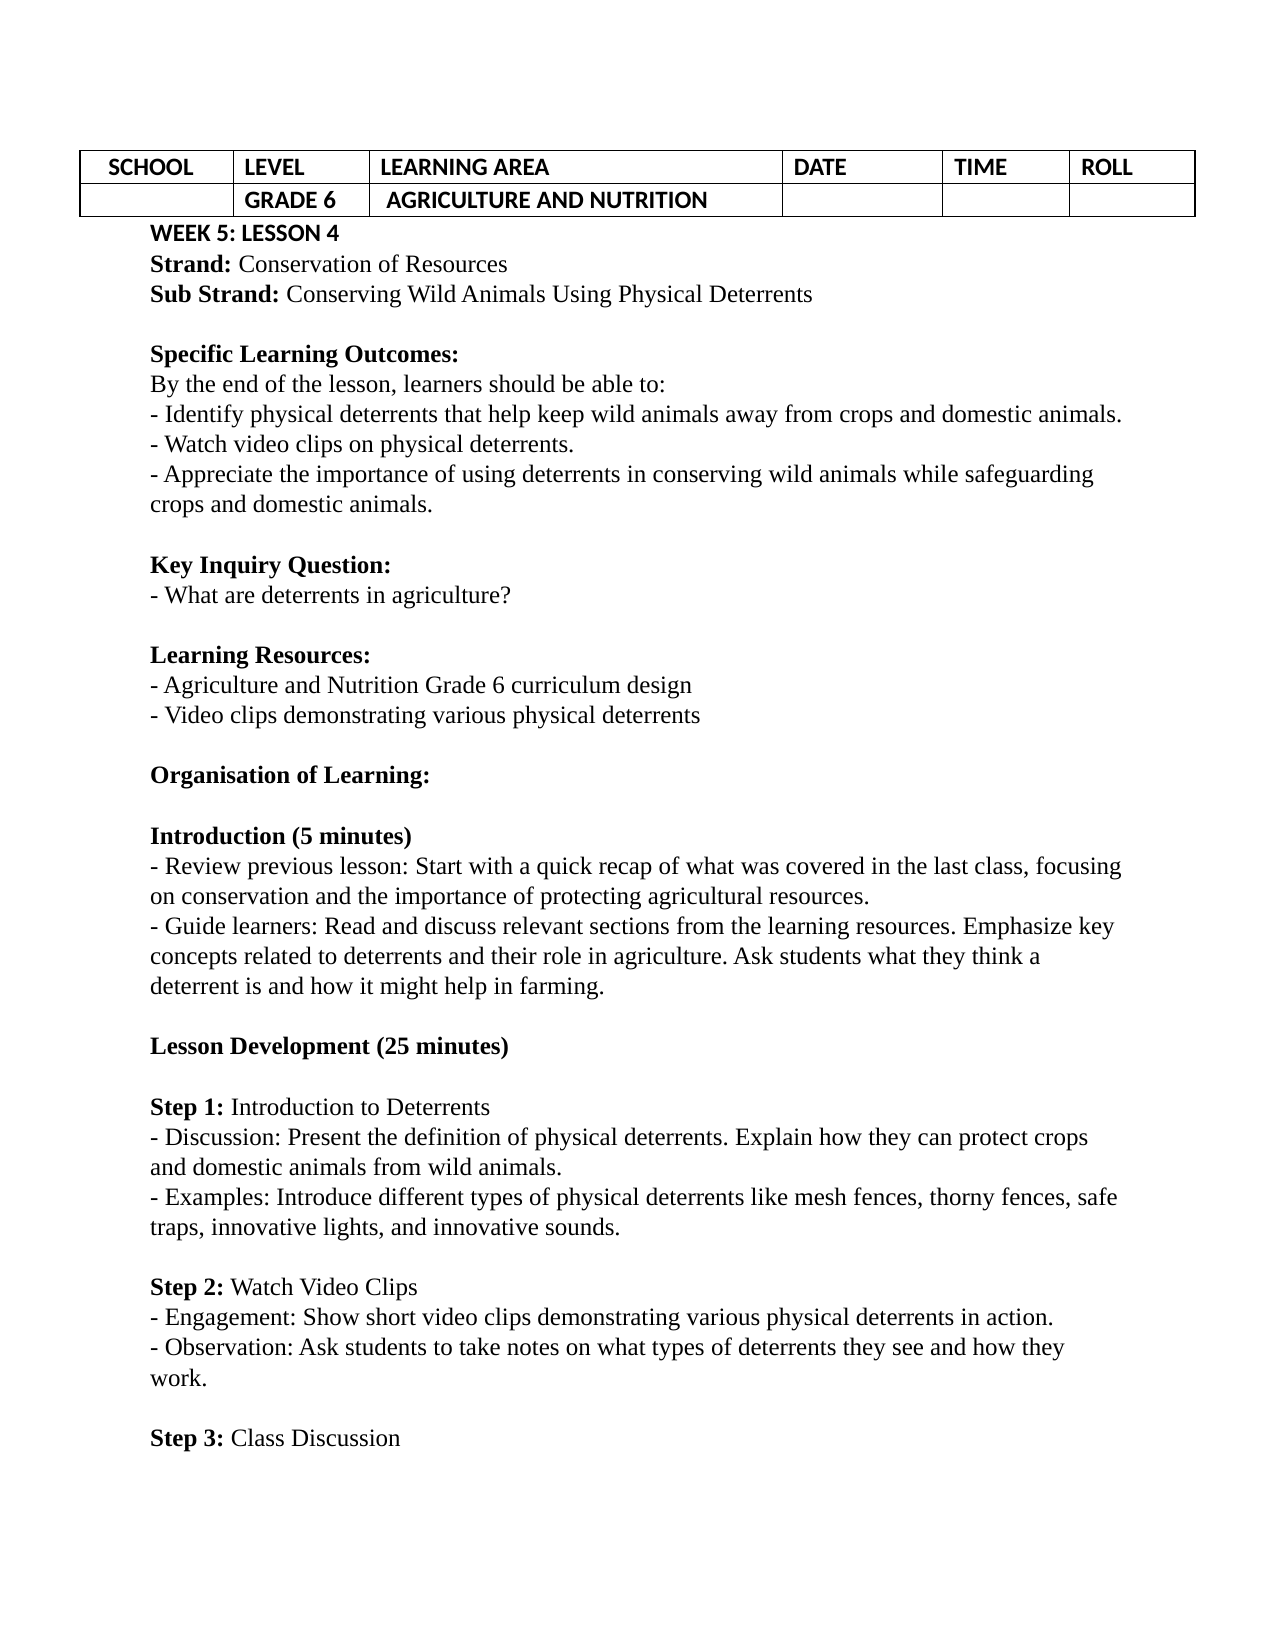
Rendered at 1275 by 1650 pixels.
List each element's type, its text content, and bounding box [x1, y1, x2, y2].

text By the end of the lesson, learners should be able to: [150, 369, 1125, 398]
table_cell [1070, 184, 1194, 216]
text - What are deterrents in agriculture? [150, 580, 1125, 609]
text Step 1: Introduction to Deterrents [150, 1092, 1125, 1120]
table_header ROLL [1070, 151, 1194, 183]
table_header LEARNING AREA [370, 151, 782, 183]
table_cell [943, 184, 1069, 216]
text - Watch video clips on physical deterrents. [150, 429, 1125, 458]
table_cell AGRICULTURE AND NUTRITION [370, 184, 782, 216]
text - Identify physical deterrents that help keep wild animals away from crops and domestic animals. [150, 399, 1125, 428]
text Step 2: Watch Video Clips [150, 1272, 1125, 1301]
text Organisation of Learning: [150, 761, 1125, 789]
text Sub Strand: Conserving Wild Animals Using Physical Deterrents [150, 279, 1125, 308]
text Introduction (5 minutes) [150, 821, 1125, 849]
text - Discussion: Present the definition of physical deterrents. Explain how they can protect crops and domestic animals from wild animals. [150, 1122, 1125, 1181]
text - Video clips demonstrating various physical deterrents [150, 700, 1125, 729]
text - Guide learners: Read and discuss relevant sections from the learning resources. Emphasize key concepts related to deterrents and their role in agriculture. Ask students what they think a deterrent is and how it might help in farming. [150, 911, 1125, 1000]
text Step 3: Class Discussion [150, 1423, 1125, 1452]
text - Appreciate the importance of using deterrents in conserving wild animals while safeguarding crops and domestic animals. [150, 459, 1125, 518]
text - Agriculture and Nutrition Grade 6 curriculum design [150, 670, 1125, 699]
text Strand: Conservation of Resources [150, 249, 1125, 277]
text Learning Resources: [150, 640, 1125, 669]
table_header TIME [943, 151, 1069, 183]
text Lesson Development (25 minutes) [150, 1031, 1125, 1060]
table_header SCHOOL [81, 151, 233, 183]
table_cell GRADE 6 [234, 184, 369, 216]
table_header DATE [783, 151, 942, 183]
text Key Inquiry Question: [150, 550, 1125, 578]
text Specific Learning Outcomes: [150, 339, 1125, 368]
text - Engagement: Show short video clips demonstrating various physical deterrents in action. [150, 1302, 1125, 1331]
table_cell [783, 184, 942, 216]
text - Observation: Ask students to take notes on what types of deterrents they see and how they work. [150, 1332, 1125, 1391]
text WEEK 5: LESSON 4 [150, 217, 1125, 247]
table_cell [81, 184, 233, 216]
text - Review previous lesson: Start with a quick recap of what was covered in the last class, focusing on conservation and the importance of protecting agricultural resources. [150, 851, 1125, 910]
text - Examples: Introduce different types of physical deterrents like mesh fences, thorny fences, safe traps, innovative lights, and innovative sounds. [150, 1182, 1125, 1241]
table_header LEVEL [234, 151, 369, 183]
